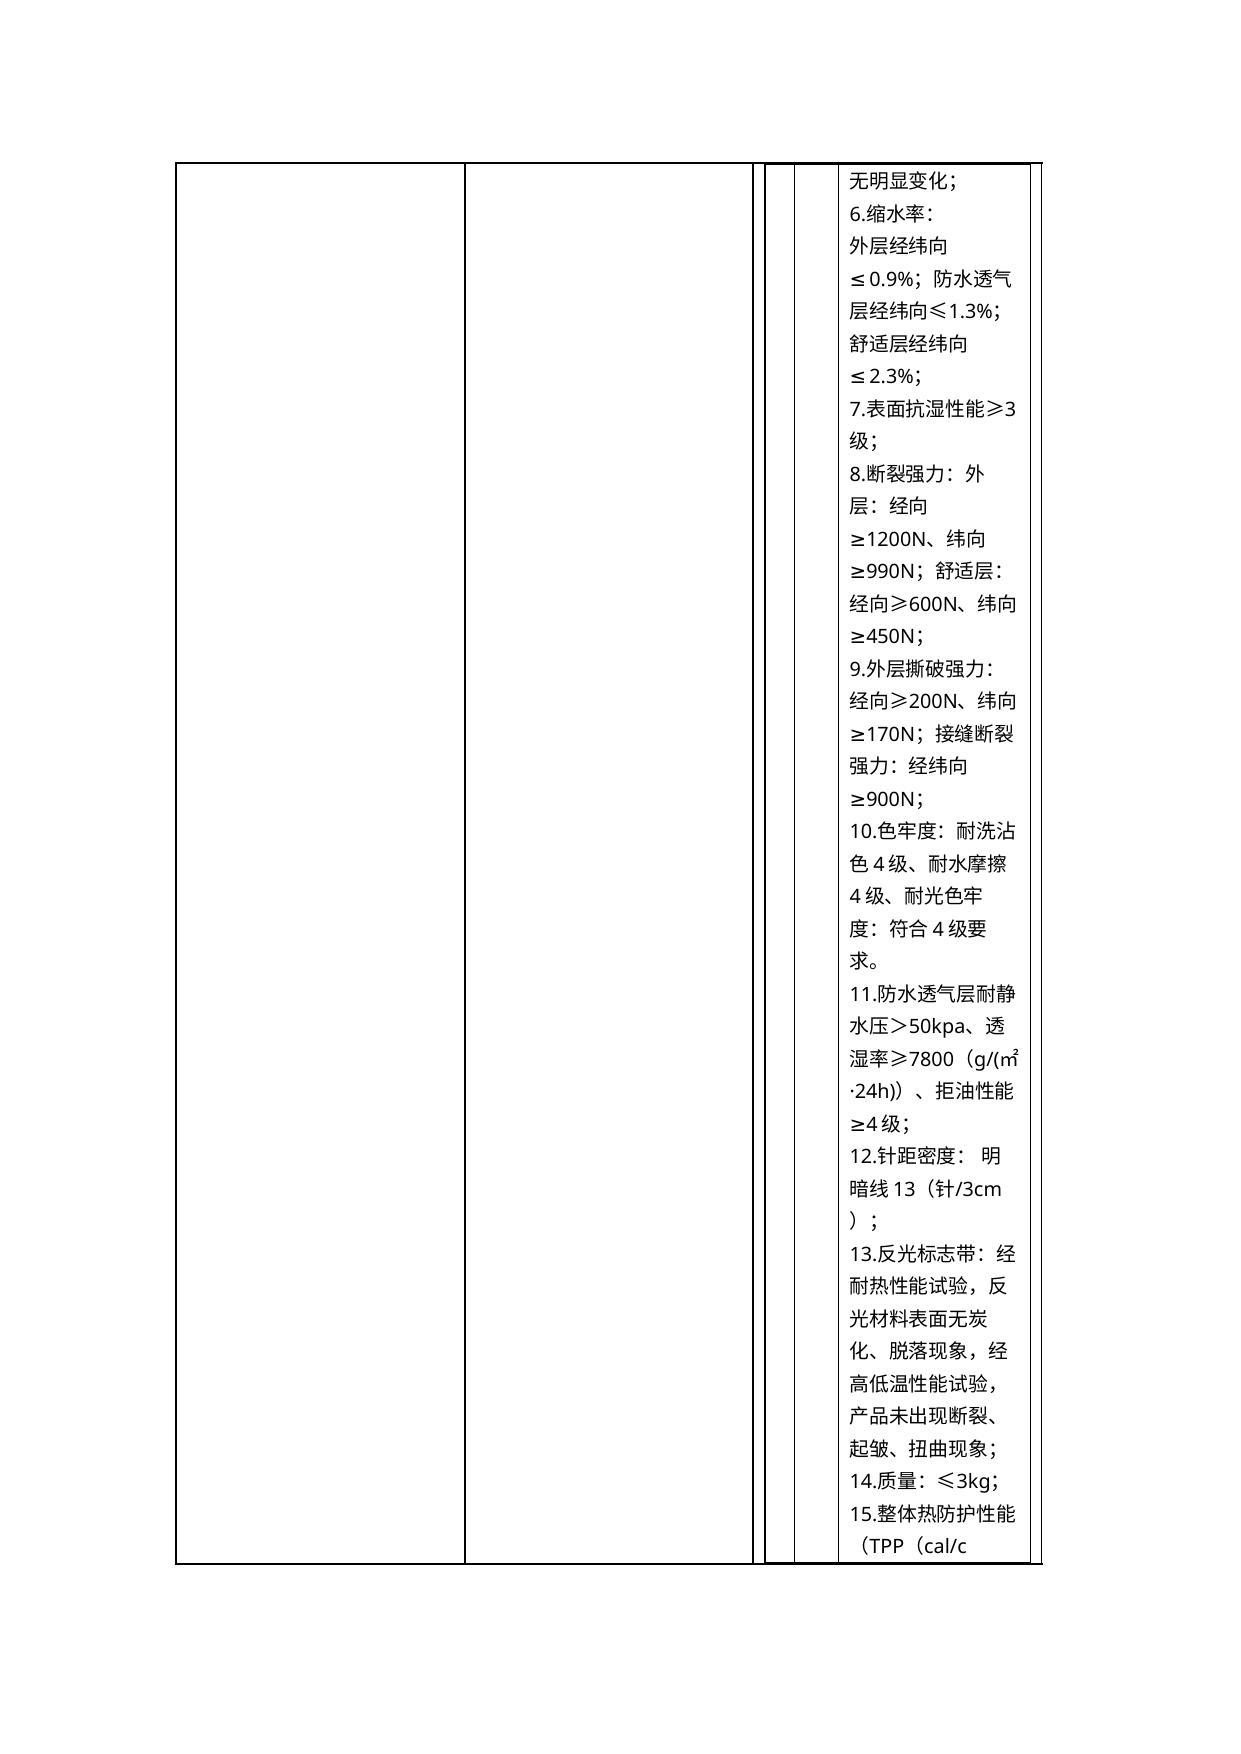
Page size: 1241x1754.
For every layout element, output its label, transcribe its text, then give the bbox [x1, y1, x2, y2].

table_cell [766, 165, 794, 1562]
table_cell [466, 164, 752, 1563]
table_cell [839, 165, 1030, 1562]
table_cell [754, 164, 764, 1563]
table_cell 1 [177, 164, 464, 1563]
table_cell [1031, 164, 1041, 1563]
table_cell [795, 165, 838, 1562]
